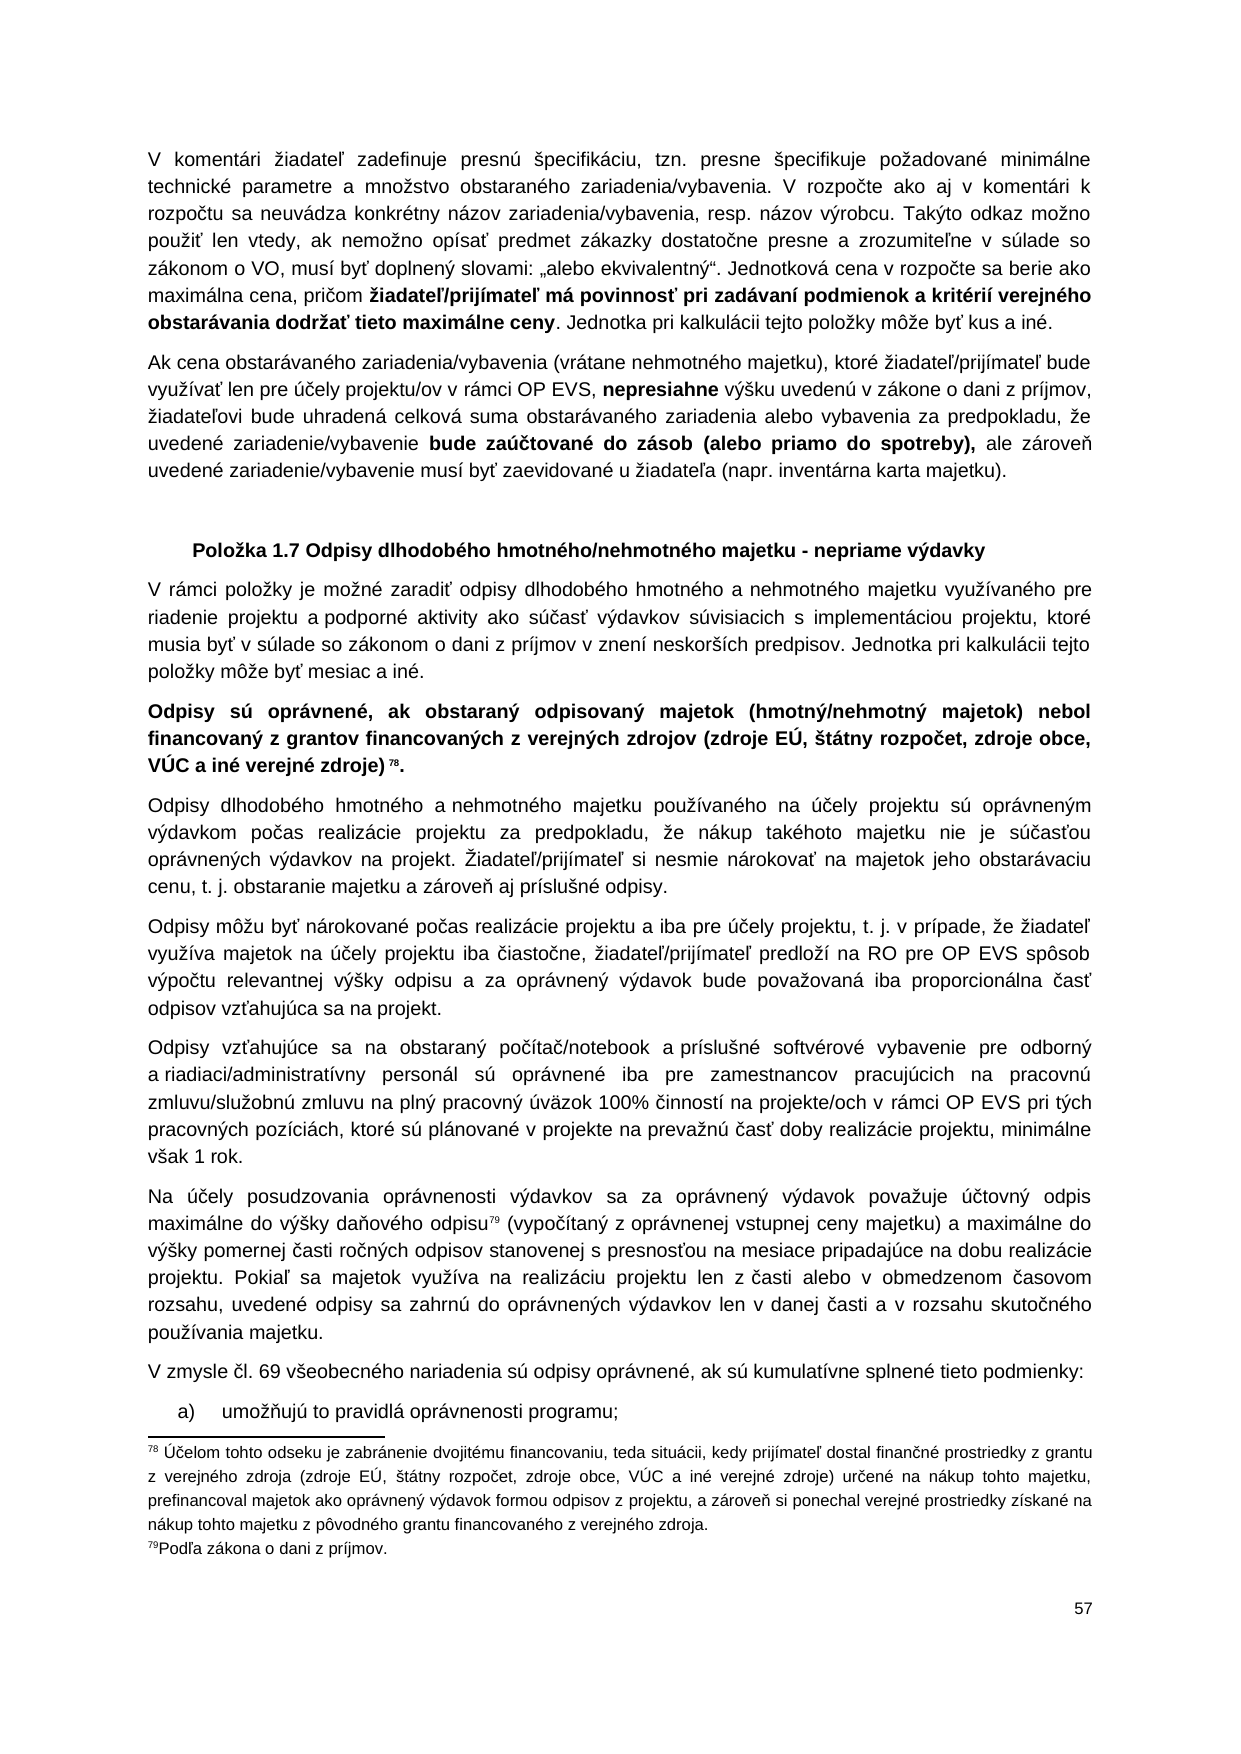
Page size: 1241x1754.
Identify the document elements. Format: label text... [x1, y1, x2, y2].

text V zmysle čl. 69 všeobecného nariadenia sú odpisy oprávnené, ak sú kumulatívne splnené tieto podmienky: [148, 1360, 1092, 1383]
text Odpisy môžu byť nárokované počas realizácie projektu a iba pre účely projektu, t. j. v prípade, že žiadateľ využíva majetok na účely projektu iba čiastočne, žiadateľ/prijímateľ predloží na RO pre OP EVS spôsob výpočtu relevantnej výšky odpisu a za oprávnený výdavok bude považovaná iba proporcionálna časť odpisov vzťahujúca sa na projekt. [148, 915, 1092, 1019]
text Na účely posudzovania oprávnenosti výdavkov sa za oprávnený výdavok považuje účtovný odpis maximálne do výšky daňového odpisu (vypočítaný z oprávnenej vstupnej ceny majetku) a maximálne do výšky pomernej časti ročných odpisov stanovenej s presnosťou na mesiace pripadajúce na dobu realizácie projektu. Pokiaľ sa majetok využíva na realizáciu projektu len z časti alebo v obmedzenom časovom rozsahu, uvedené odpisy sa zahrnú do oprávnených výdavkov len v danej časti a v rozsahu skutočného používania majetku. [148, 1184, 1092, 1343]
text Odpisy sú oprávnené, ak obstaraný odpisovaný majetok (hmotný/nehmotný majetok) nebol financovaný z grantov financovaných z verejných zdrojov (zdroje EÚ, štátny rozpočet, zdroje obce, VÚC a iné verejné zdroje) . [148, 699, 1092, 777]
text Odpisy vzťahujúce sa na obstaraný počítač/notebook a príslušné softvérové vybavenie pre odborný a riadiaci/administratívny personál sú oprávnené iba pre zamestnancov pracujúcich na pracovnú zmluvu/služobnú zmluvu na plný pracovný úväzok 100% činností na projekte/och v rámci OP EVS pri tých pracovných pozíciách, ktoré sú plánované v projekte na prevažnú časť doby realizácie projektu, minimálne však 1 rok. [148, 1036, 1092, 1168]
list umožňujú to pravidlá oprávnenosti programu; [177, 1400, 1092, 1423]
text Ak cena obstarávaného zariadenia/vybavenia (vrátane nehmotného majetku), ktoré žiadateľ/prijímateľ bude využívať len pre účely projektu/ov v rámci OP EVS, nepresiahne výšku uvedenú v zákone o dani z príjmov, žiadateľovi bude uhradená celková suma obstarávaného zariadenia alebo vybavenia za predpokladu, že uvedené zariadenie/vybavenie bude zaúčtované do zásob (alebo priamo do spotreby), ale zároveň uvedené zariadenie/vybavenie musí byť zaevidované u žiadateľa (napr. inventárna karta majetku). [148, 351, 1092, 482]
text Odpisy dlhodobého hmotného a nehmotného majetku používaného na účely projektu sú oprávneným výdavkom počas realizácie projektu za predpokladu, že nákup takéhoto majetku nie je súčasťou oprávnených výdavkov na projekt. Žiadateľ/prijímateľ si nesmie nárokovať na majetok jeho obstarávaciu cenu, t. j. obstaranie majetku a zároveň aj príslušné odpisy. [148, 794, 1092, 898]
text V komentári žiadateľ zadefinuje presnú špecifikáciu, tzn. presne špecifikuje požadované minimálne technické parametre a množstvo obstaraného zariadenia/vybavenia. V rozpočte ako aj v komentári k rozpočtu sa neuvádza konkrétny názov zariadenia/vybavenia, resp. názov výrobcu. Takýto odkaz možno použiť len vtedy, ak nemožno opísať predmet zákazky dostatočne presne a zrozumiteľne v súlade so zákonom o VO, musí byť doplnený slovami: „alebo ekvivalentný“. Jednotková cena v rozpočte sa berie ako maximálna cena, pričom žiadateľ/prijímateľ má povinnosť pri zadávaní podmienok a kritérií verejného obstarávania dodržať tieto maximálne ceny. Jednotka pri kalkulácii tejto položky môže byť kus a iné. [148, 148, 1092, 333]
text V rámci položky je možné zaradiť odpisy dlhodobého hmotného a nehmotného majetku využívaného pre riadenie projektu a podporné aktivity ako súčasť výdavkov súvisiacich s implementáciou projektu, ktoré musia byť v súlade so zákonom o dani z príjmov v znení neskorších predpisov. Jednotka pri kalkulácii tejto položky môže byť mesiac a iné. [148, 578, 1092, 683]
text Položka 1.7 Odpisy dlhodobého hmotného/nehmotného majetku - nepriame výdavky [192, 539, 1092, 561]
